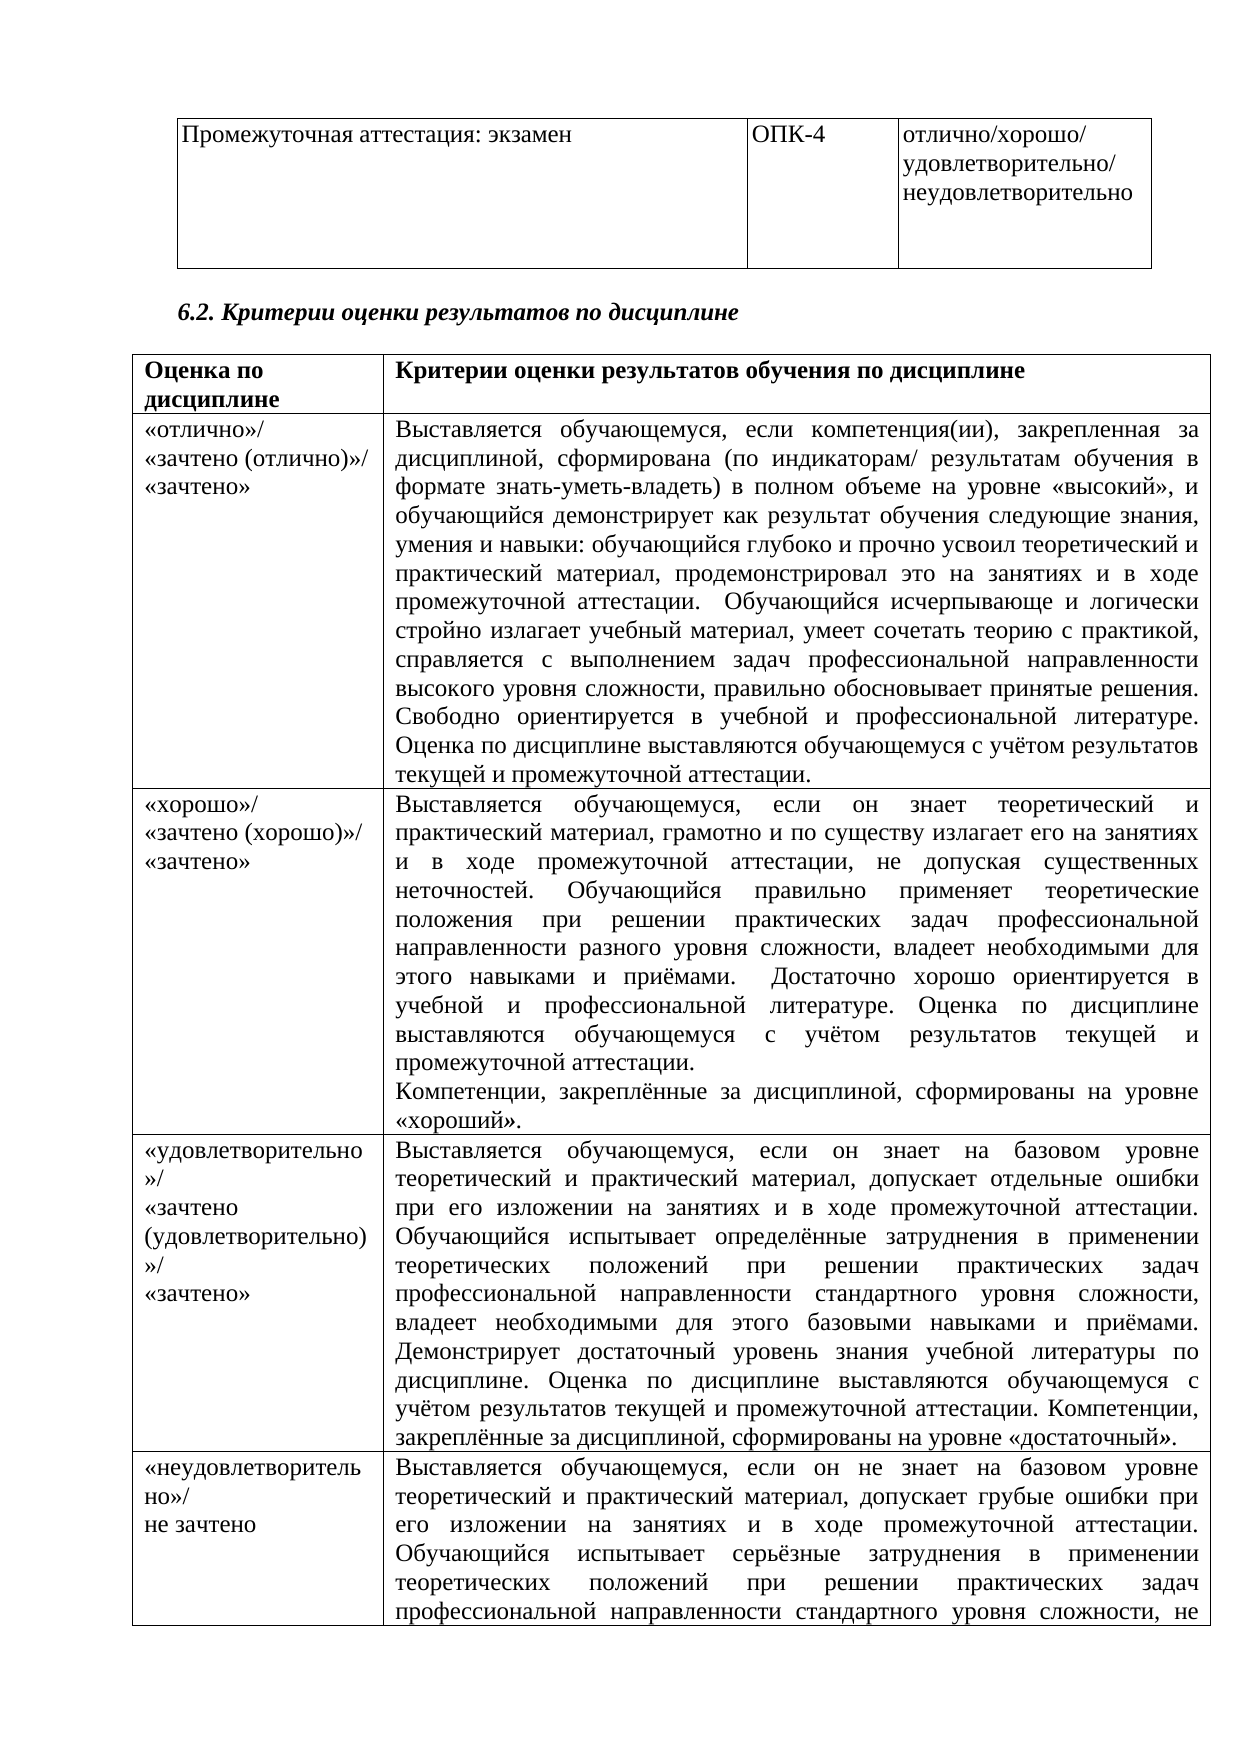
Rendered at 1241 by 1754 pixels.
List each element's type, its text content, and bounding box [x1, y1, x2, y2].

table_cell «неудовлетворительно»/ не зачтено [133, 1452, 383, 1624]
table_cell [384, 1452, 1210, 1624]
table_cell «удовлетворительно»/ «зачтено (удовлетворительно)»/ «зачтено» [133, 1135, 383, 1451]
table_header Оценка по дисциплине [133, 355, 383, 413]
table_cell «отлично»/ «зачтено (отлично)»/ «зачтено» [133, 414, 383, 788]
text 6.2. Критерии оценки результатов по дисциплине [177, 297, 1152, 326]
table_cell отлично/хорошо/удовлетворительно/неудовлетворительно [899, 119, 1151, 268]
table_header Критерии оценки результатов обучения по дисциплине [384, 355, 1210, 413]
table_cell Выставляется обучающемуся, если он знает на базовом уровне теоретический и практический материал, допускает отдельные ошибки при его изложении на занятиях и в ходе промежуточной аттестации. Обучающийся испытывает определённые затруднения в применении теоретических положений при решении практических задач профессиональной направленности стандартного уровня сложности, владеет необходимыми для этого базовыми навыками и приёмами. Демонстрирует достаточный уровень знания учебной литературы по дисциплине. Оценка по дисциплине выставляются обучающемуся с учётом результатов текущей и промежуточной аттестации. Компетенции, закреплённые за дисциплиной, сформированы на уровне «достаточный». [384, 1135, 1210, 1451]
table_cell Промежуточная аттестация: экзамен [178, 119, 747, 268]
table_cell «хорошо»/ «зачтено (хорошо)»/ «зачтено» [133, 789, 383, 1134]
table_cell Выставляется обучающемуся, если он знает теоретический и практический материал, грамотно и по существу излагает его на занятиях и в ходе промежуточной аттестации, не допуская существенных неточностей. Обучающийся правильно применяет теоретические положения при решении практических задач профессиональной направленности разного уровня сложности, владеет необходимыми для этого навыками и приёмами. Достаточно хорошо ориентируется в учебной и профессиональной литературе. Оценка по дисциплине выставляются обучающемуся с учётом результатов текущей и промежуточной аттестации. Компетенции, закреплённые за дисциплиной, сформированы на уровне «хороший». [384, 789, 1210, 1134]
table_cell Выставляется обучающемуся, если компетенция(ии), закрепленная за дисциплиной, сформирована (по индикаторам/ результатам обучения в формате знать-уметь-владеть) в полном объеме на уровне «высокий», и обучающийся демонстрирует как результат обучения следующие знания, умения и навыки: обучающийся глубоко и прочно усвоил теоретический и практический материал, продемонстрировал это на занятиях и в ходе промежуточной аттестации. Обучающийся исчерпывающе и логически стройно излагает учебный материал, умеет сочетать теорию с практикой, справляется с выполнением задач профессиональной направленности высокого уровня сложности, правильно обосновывает принятые решения. Свободно ориентируется в учебной и профессиональной литературе. Оценка по дисциплине выставляются обучающемуся с учётом результатов текущей и промежуточной аттестации. [384, 414, 1210, 788]
table_cell ОПК-4 [748, 119, 898, 268]
